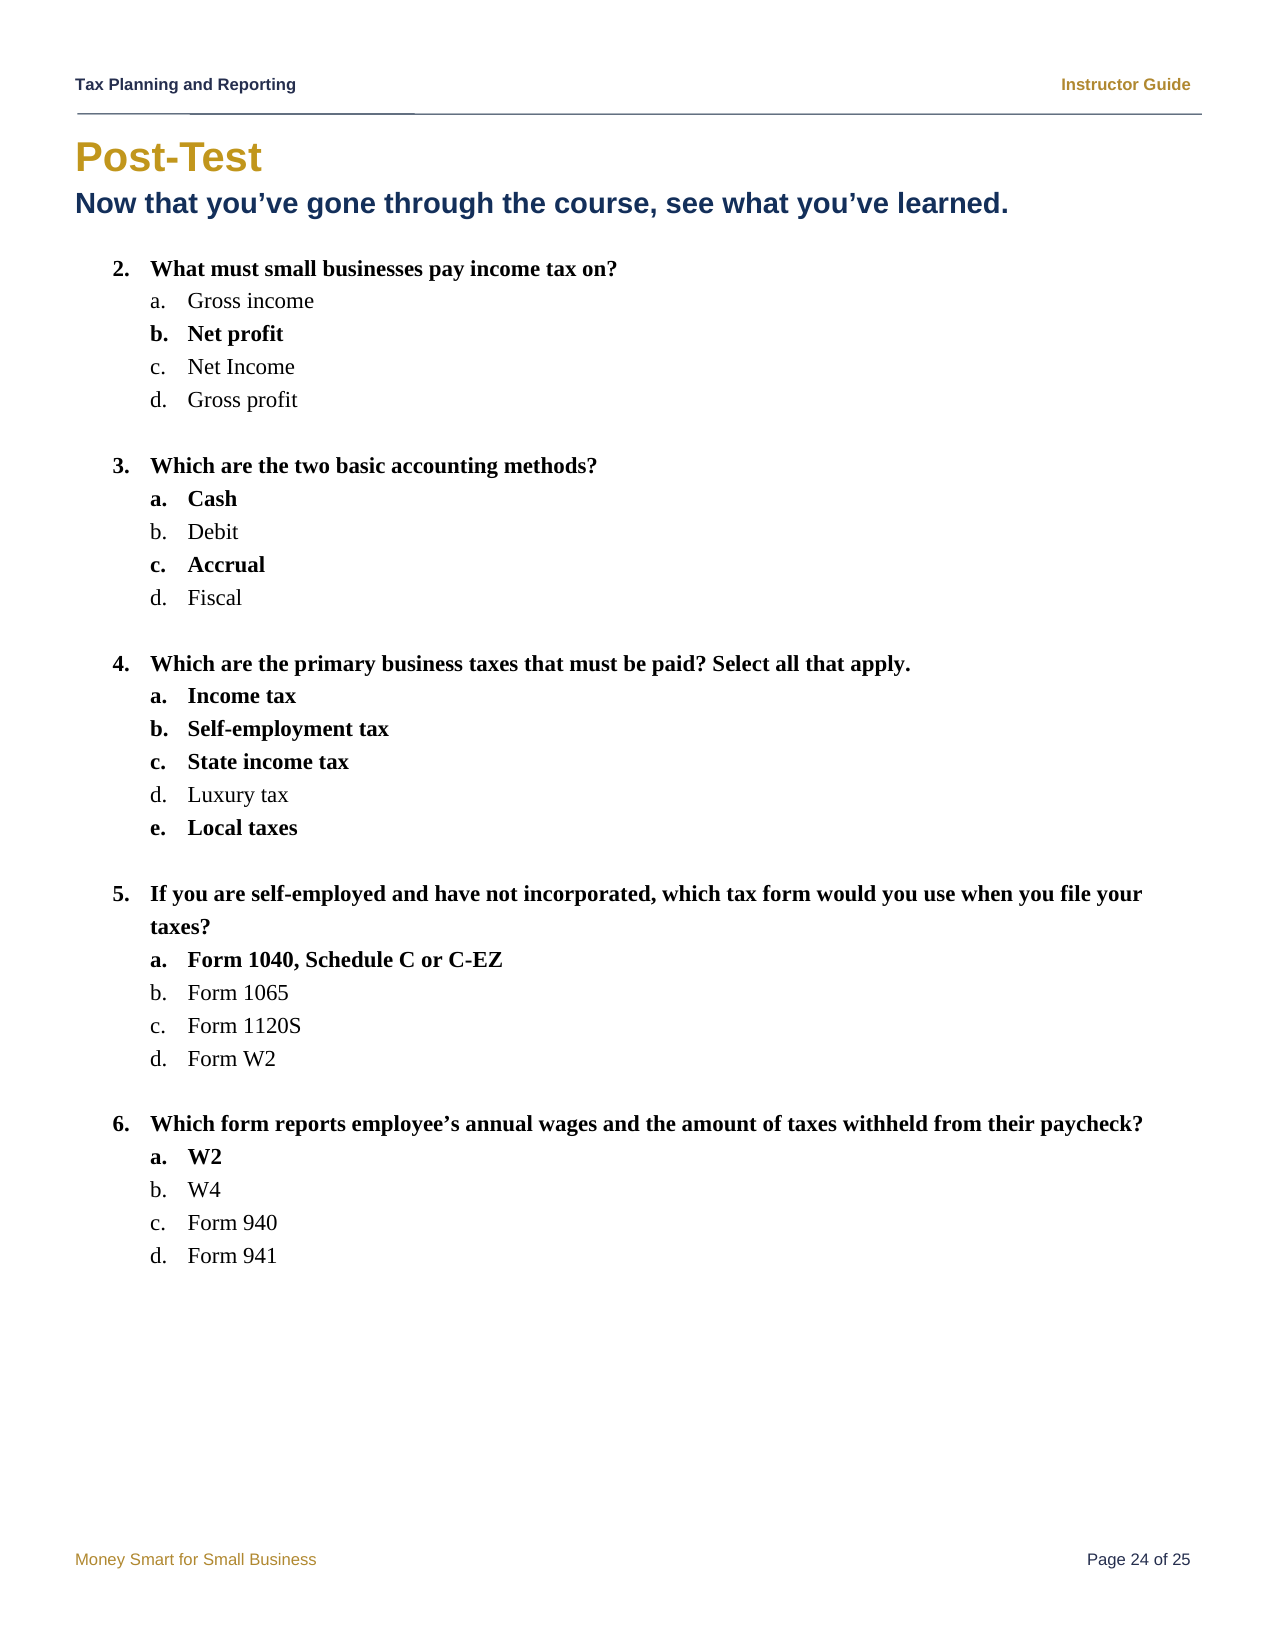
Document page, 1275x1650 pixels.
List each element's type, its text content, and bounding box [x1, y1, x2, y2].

list If you are self-employed and have not incorporated, which tax form would you use when you file your taxes? [112, 880, 1200, 939]
subtitle Now that you’ve gone through the course, see what you’ve learned. [75, 186, 1200, 219]
list Local taxes [150, 814, 1200, 841]
subtitle Post-Test [75, 132, 1200, 180]
list Which are the primary business taxes that must be paid? Select all that apply. [112, 649, 1200, 676]
list Debit [150, 518, 1200, 544]
list Form 1065 [150, 979, 1200, 1005]
list What must small businesses pay income tax on? [112, 254, 1200, 281]
list Cash [150, 485, 1200, 511]
list Net Income [150, 353, 1200, 380]
list Gross profit [150, 386, 1200, 413]
list Accrual [150, 551, 1200, 577]
list Form 1120S [150, 1012, 1200, 1038]
list Which are the two basic accounting methods? [112, 452, 1200, 478]
list Income tax [150, 682, 1200, 709]
list Form 1040, Schedule C or C-EZ [150, 946, 1200, 972]
list W4 [150, 1176, 1200, 1203]
list Gross income [150, 287, 1200, 314]
list W2 [150, 1143, 1200, 1170]
list Self-employment tax [150, 715, 1200, 742]
list Net profit [150, 320, 1200, 347]
list Form W2 [150, 1044, 1200, 1071]
list State income tax [150, 748, 1200, 775]
list Which form reports employee’s annual wages and the amount of taxes withheld from their paycheck? [112, 1110, 1200, 1137]
list Luxury tax [150, 781, 1200, 808]
list Form 941 [150, 1242, 1200, 1268]
list Fiscal [150, 584, 1200, 610]
list Form 940 [150, 1209, 1200, 1236]
